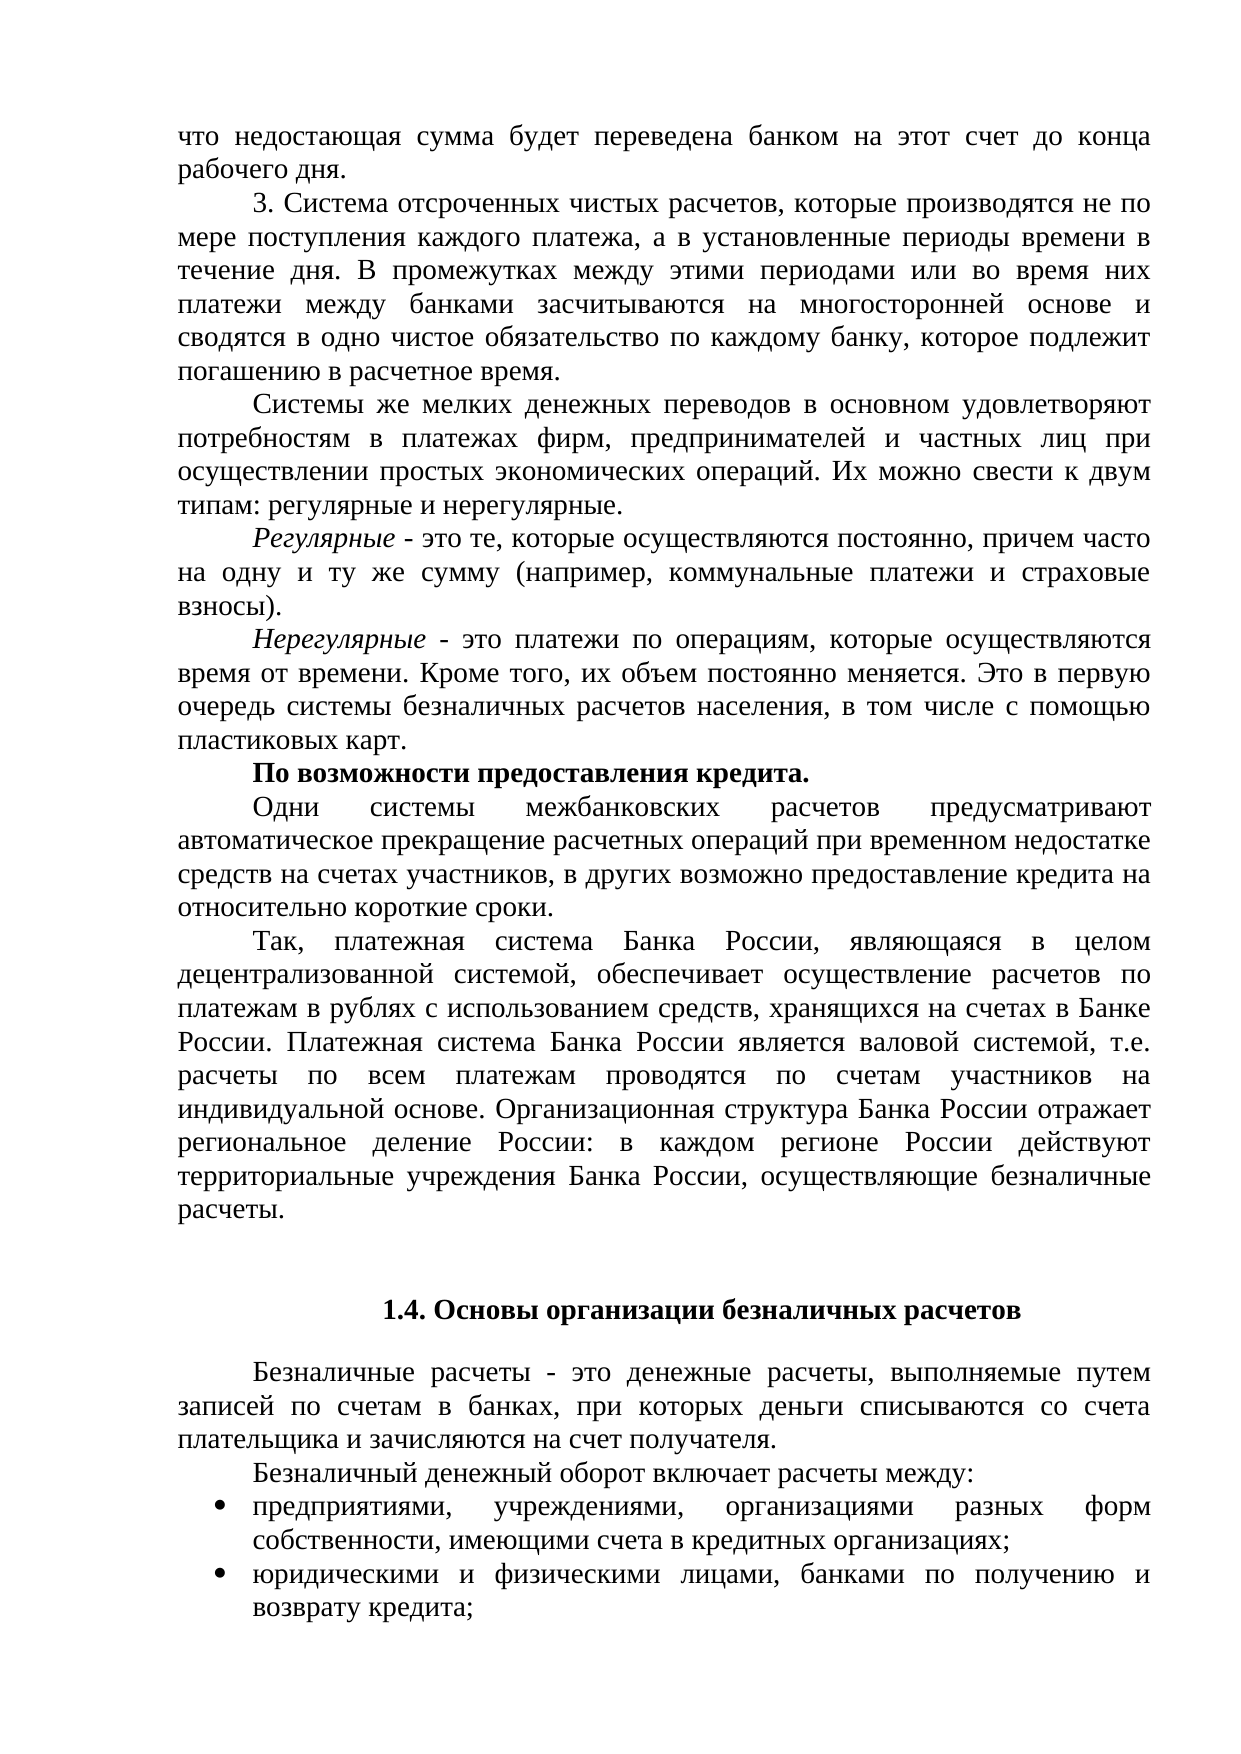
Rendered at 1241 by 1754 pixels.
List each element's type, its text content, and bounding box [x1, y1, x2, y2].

text 3. Система отсроченных чистых расчетов, которые производятся не по мере поступления каждого платежа, а в установленные периоды времени в течение дня. В промежутках между этими периодами или во время них платежи между банками засчитываются на многосторонней основе и сводятся в одно чистое обязательство по каждому банку, которое подлежит погашению в расчетное время. [177, 185, 1152, 386]
text По возможности предоставления кредита. [177, 755, 1152, 789]
text Регулярные - это те, которые осуществляются постоянно, причем часто на одну и ту же сумму (например, коммунальные платежи и страховые взносы). [177, 521, 1152, 621]
text 1.4. Основы организации безналичных расчетов [177, 1292, 1152, 1326]
text Безналичные расчеты - это денежные расчеты, выполняемые путем записей по счетам в банках, при которых деньги списываются со счета плательщика и зачисляются на счет получателя. [177, 1354, 1152, 1455]
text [177, 118, 1152, 185]
text Так, платежная система Банка России, являющаяся в целом децентрализованной системой, обеспечивает осуществление расчетов по платежам в рублях с использованием средств, хранящихся на счетах в Банке России. Платежная система Банка России является валовой системой, т.е. расчеты по всем платежам проводятся по счетам участников на индивидуальной основе. Организационная структура Банка России отражает региональное деление России: в каждом регионе России действуют территориальные учреждения Банка России, осуществляющие безналичные расчеты. [177, 923, 1152, 1225]
list юридическими и физическими лицами, банками по получению и возврату кредита; [215, 1556, 1152, 1623]
text Одни системы межбанковских расчетов предусматривают автоматическое прекращение расчетных операций при временном недостатке средств на счетах участников, в других возможно предоставление кредита на относительно короткие сроки. [177, 789, 1152, 923]
list предприятиями, учреждениями, организациями разных форм собственности, имеющими счета в кредитных организациях; [215, 1488, 1152, 1556]
text Нерегулярные - это платежи по операциям, которые осуществляются время от времени. Кроме того, их объем постоянно меняется. Это в первую очередь системы безналичных расчетов населения, в том числе с помощью пластиковых карт. [177, 621, 1152, 755]
text Системы же мелких денежных переводов в основном удовлетворяют потребностям в платежах фирм, предпринимателей и частных лиц при осуществлении простых экономических операций. Их можно свести к двум типам: регулярные и нерегулярные. [177, 386, 1152, 521]
text Безналичный денежный оборот включает расчеты между: [177, 1455, 1152, 1488]
